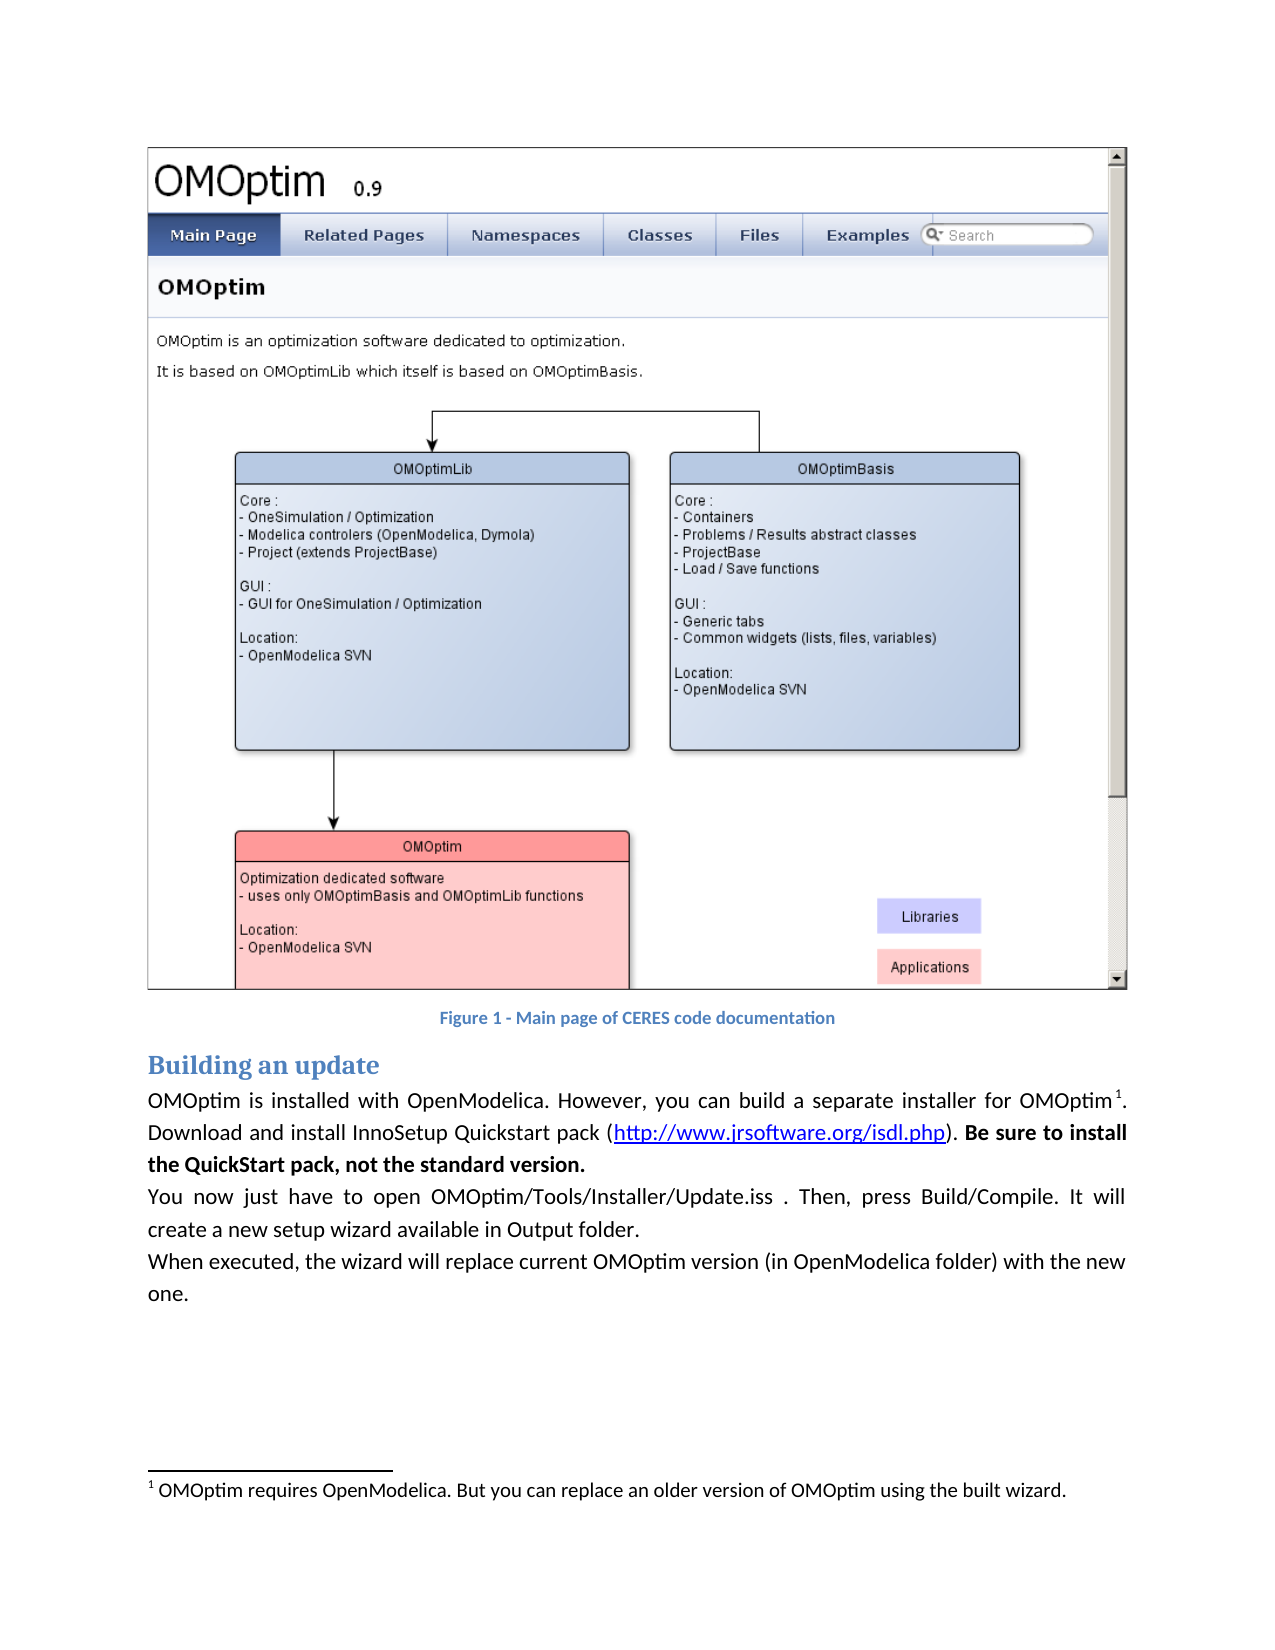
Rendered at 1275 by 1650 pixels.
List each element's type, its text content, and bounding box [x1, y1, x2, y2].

text You now just have to open OMOptim/Tools/Installer/Update.iss . Then, press Build/Compile. It will create a new setup wizard available in Output folder. [148, 1182, 1127, 1243]
text Figure 1 - Main page of CERES code documentation [148, 1006, 1127, 1029]
text When executed, the wizard will replace current OMOptim version (in OpenModelica folder) with the new one. [148, 1247, 1127, 1307]
picture [147, 147, 1128, 990]
text OMOptim is installed with OpenModelica. However, you can build a separate installer for OMOptim. Download and install InnoSetup Quickstart pack (http://www.jrsoftware.org/isdl.php). Be sure to install the QuickStart pack, not the standard version. [148, 1086, 1127, 1178]
subtitle Building an update [148, 1050, 1127, 1081]
